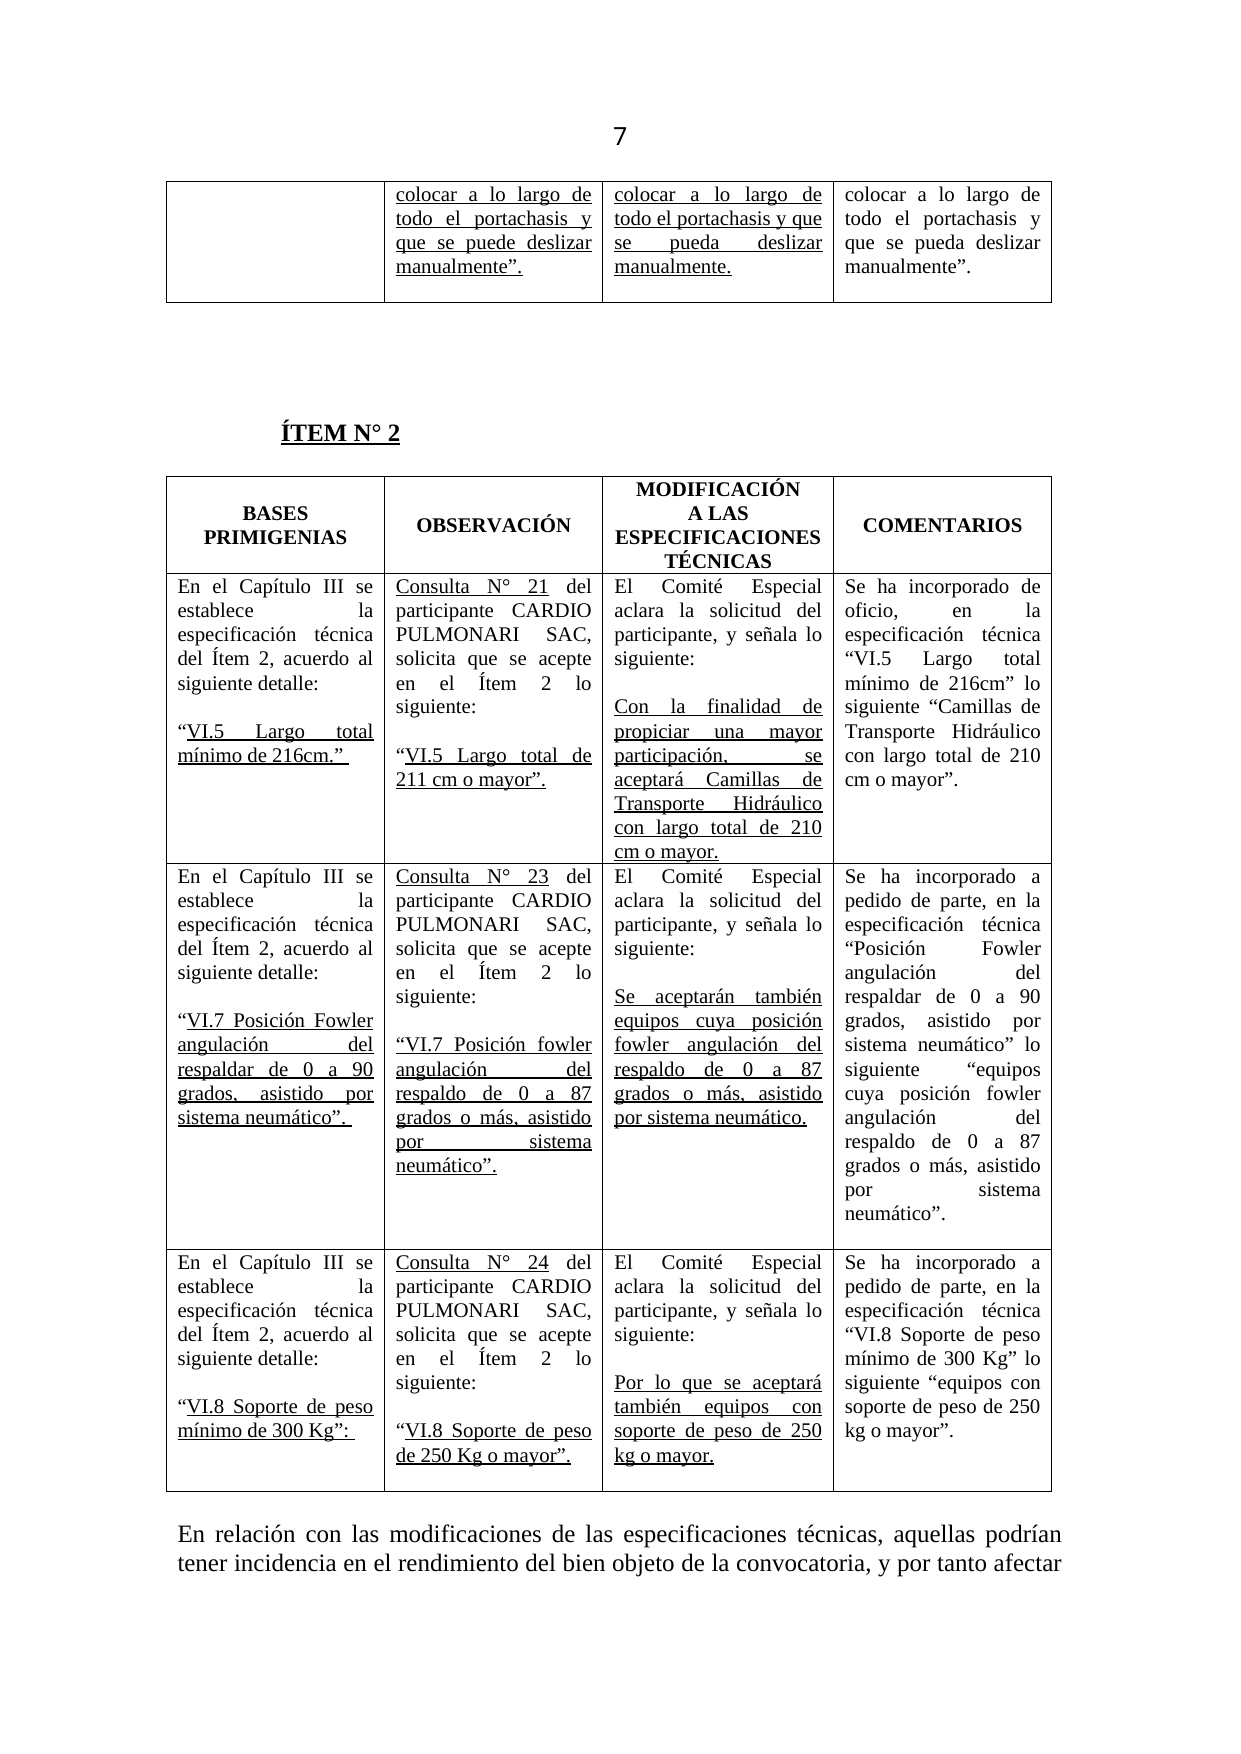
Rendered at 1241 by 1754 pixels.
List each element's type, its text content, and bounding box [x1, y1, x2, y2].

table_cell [603, 182, 833, 302]
table_cell Consulta N° 23 del participante CARDIO PULMONARI SAC, solicita que se acepte en el Ítem 2 lo siguiente: “VI.7 Posición fowler angulación del respaldo de 0 a 87 grados o más, asistido por sistema neumático”. [385, 864, 602, 1249]
table_cell El Comité Especial aclara la solicitud del participante, y señala lo siguiente: Con la finalidad de propiciar una mayor participación, se aceptará Camillas de Transporte Hidráulico con largo total de 210 cm o mayor. [603, 574, 833, 863]
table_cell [834, 182, 1051, 302]
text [177, 1519, 1063, 1577]
table_header COMENTARIOS [834, 477, 1051, 573]
table_cell Se ha incorporado de oficio, en la especificación técnica “VI.5 Largo total mínimo de 216cm” lo siguiente “Camillas de Transporte Hidráulico con largo total de 210 cm o mayor”. [834, 574, 1051, 863]
table_cell El Comité Especial aclara la solicitud del participante, y señala lo siguiente: Por lo que se aceptará también equipos con soporte de peso de 250 kg o mayor. [603, 1250, 833, 1491]
table_cell En el Capítulo III se establece la especificación técnica del Ítem 2, acuerdo al siguiente detalle: “VI.7 Posición Fowler angulación del respaldar de 0 a 90 grados, asistido por sistema neumático”. [167, 864, 384, 1249]
table_header BASES PRIMIGENIAS [167, 477, 384, 573]
table_cell En el Capítulo III se establece la especificación técnica del Ítem 2, acuerdo al siguiente detalle: “VI.5 Largo total mínimo de 216cm.” [167, 574, 384, 863]
table_cell Se ha incorporado a pedido de parte, en la especificación técnica “VI.8 Soporte de peso mínimo de 300 Kg” lo siguiente “equipos con soporte de peso de 250 kg o mayor”. [834, 1250, 1051, 1491]
table_cell Se ha incorporado a pedido de parte, en la especificación técnica “Posición Fowler angulación del respaldar de 0 a 90 grados, asistido por sistema neumático” lo siguiente “equipos cuya posición fowler angulación del respaldo de 0 a 87 grados o más, asistido por sistema neumático”. [834, 864, 1051, 1249]
table_cell El Comité Especial aclara la solicitud del participante, y señala lo siguiente: Se aceptarán también equipos cuya posición fowler angulación del respaldo de 0 a 87 grados o más, asistido por sistema neumático. [603, 864, 833, 1249]
table_cell Consulta N° 21 del participante CARDIO PULMONARI SAC, solicita que se acepte en el Ítem 2 lo siguiente: “VI.5 Largo total de 211 cm o mayor”. [385, 574, 602, 863]
table_cell Consulta N° 24 del participante CARDIO PULMONARI SAC, solicita que se acepte en el Ítem 2 lo siguiente: “VI.8 Soporte de peso de 250 Kg o mayor”. [385, 1250, 602, 1491]
list ÍTEM N° 2 [281, 418, 1063, 447]
table_cell En el Capítulo III se establece la especificación técnica del Ítem 2, acuerdo al siguiente detalle: “VI.8 Soporte de peso mínimo de 300 Kg”: [167, 1250, 384, 1491]
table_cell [385, 182, 602, 302]
table_header MODIFICACIÓN A LAS ESPECIFICACIONES TÉCNICAS [603, 477, 833, 573]
table_header OBSERVACIÓN [385, 477, 602, 573]
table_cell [167, 182, 384, 302]
